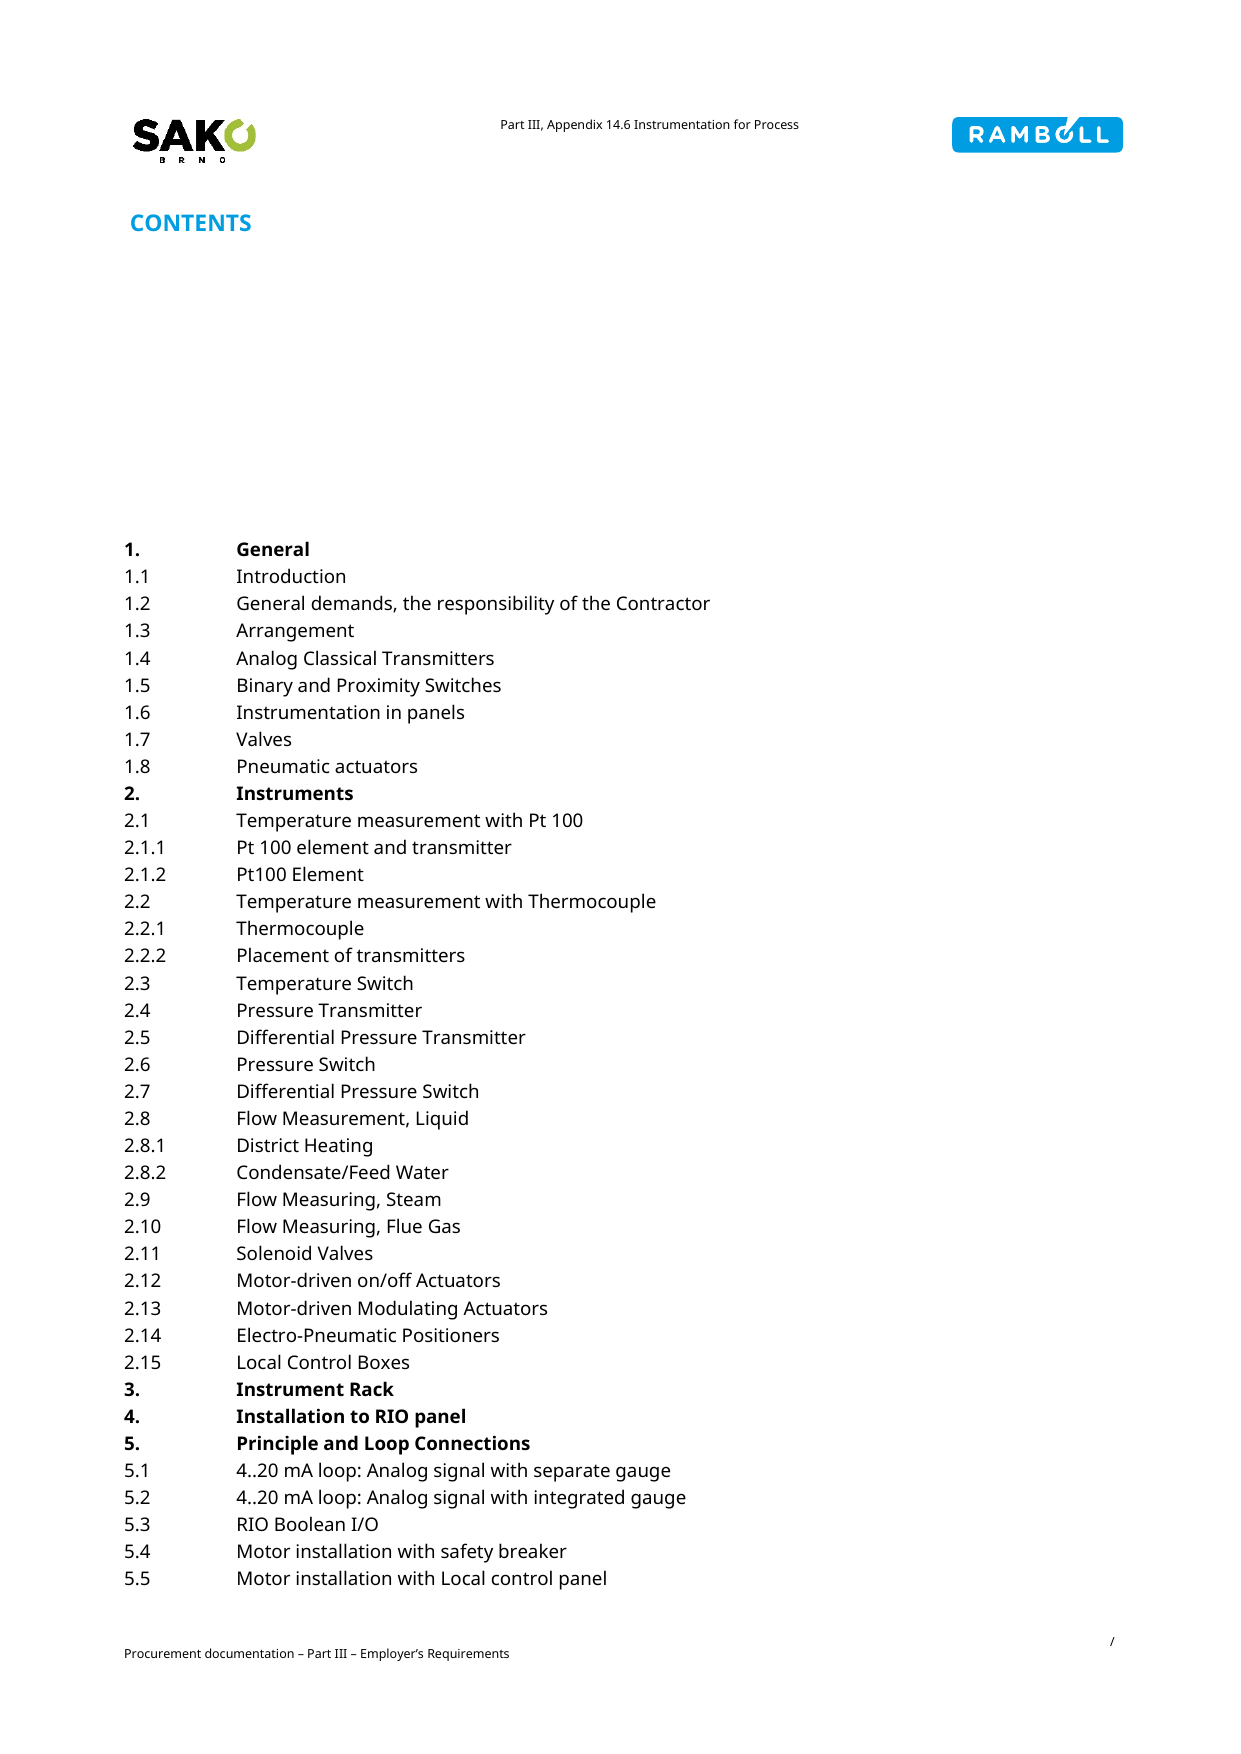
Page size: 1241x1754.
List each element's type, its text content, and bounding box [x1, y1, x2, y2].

text 1.7 Valves 4 [124, 724, 880, 752]
text 2.1 Temperature measurement with Pt 100 4 [124, 806, 880, 833]
text 2.1.1 Pt 100 element and transmitter 4 [124, 833, 880, 860]
text 2. Instruments 4 [124, 779, 880, 806]
text 2.5 Differential Pressure Transmitter 7 [124, 1022, 880, 1049]
text 5.4 Motor installation with safety breaker 15 [124, 1537, 880, 1564]
text 2.4 Pressure Transmitter 6 [124, 995, 880, 1022]
text 1.3 Arrangement 3 [124, 616, 880, 643]
text 2.14 Electro-Pneumatic Positioners 12 [124, 1320, 880, 1347]
text 2.1.2 Pt100 Element 5 [124, 860, 880, 887]
text 5.5 Motor installation with Local control panel 15 [124, 1564, 880, 1591]
text 4. Installation to RIO panel 13 [124, 1402, 880, 1429]
text 1.6 Instrumentation in panels 4 [124, 697, 880, 724]
text 2.11 Solenoid Valves 10 [124, 1239, 880, 1266]
text 2.2.1 Thermocouple 5 [124, 914, 880, 941]
table_header Contents [124, 207, 1040, 508]
text 1.5 Binary and Proximity Switches 3 [124, 670, 880, 697]
text 1.8 Pneumatic actuators 4 [124, 752, 880, 779]
text 2.8 Flow Measurement, Liquid 9 [124, 1104, 880, 1131]
text 1. General 2 [124, 535, 880, 562]
text 1.4 Analog Classical Transmitters 3 [124, 643, 880, 670]
text 2.12 Motor-driven on/off Actuators 11 [124, 1266, 880, 1293]
text 1.1 Introduction 2 [124, 562, 880, 589]
text 5.2 4..20 mA loop: Analog signal with integrated gauge 14 [124, 1483, 880, 1510]
picture [132, 119, 256, 163]
text 2.13 Motor-driven Modulating Actuators 11 [124, 1293, 880, 1320]
text 2.2.2 Placement of transmitters 6 [124, 941, 880, 968]
text 5.3 RIO Boolean I/O 14 [124, 1510, 880, 1537]
text 2.8.1 District Heating 9 [124, 1131, 880, 1158]
text 2.9 Flow Measuring, Steam 9 [124, 1185, 880, 1212]
text 2.6 Pressure Switch 7 [124, 1049, 880, 1077]
text 2.2 Temperature measurement with Thermocouple 5 [124, 887, 880, 914]
text 2.10 Flow Measuring, Flue Gas 10 [124, 1212, 880, 1239]
text 2.15 Local Control Boxes 12 [124, 1347, 880, 1374]
text 2.8.2 Condensate/Feed Water 9 [124, 1158, 880, 1185]
text 5.1 4..20 mA loop: Analog signal with separate gauge 14 [124, 1456, 880, 1483]
text 2.3 Temperature Switch 6 [124, 968, 880, 995]
text 5. Principle and Loop Connections 14 [124, 1429, 880, 1456]
text 1.2 General demands, the responsibility of the Contractor 2 [124, 589, 880, 616]
text 2.7 Differential Pressure Switch 8 [124, 1077, 880, 1104]
text 3. Instrument Rack 13 [124, 1374, 880, 1402]
